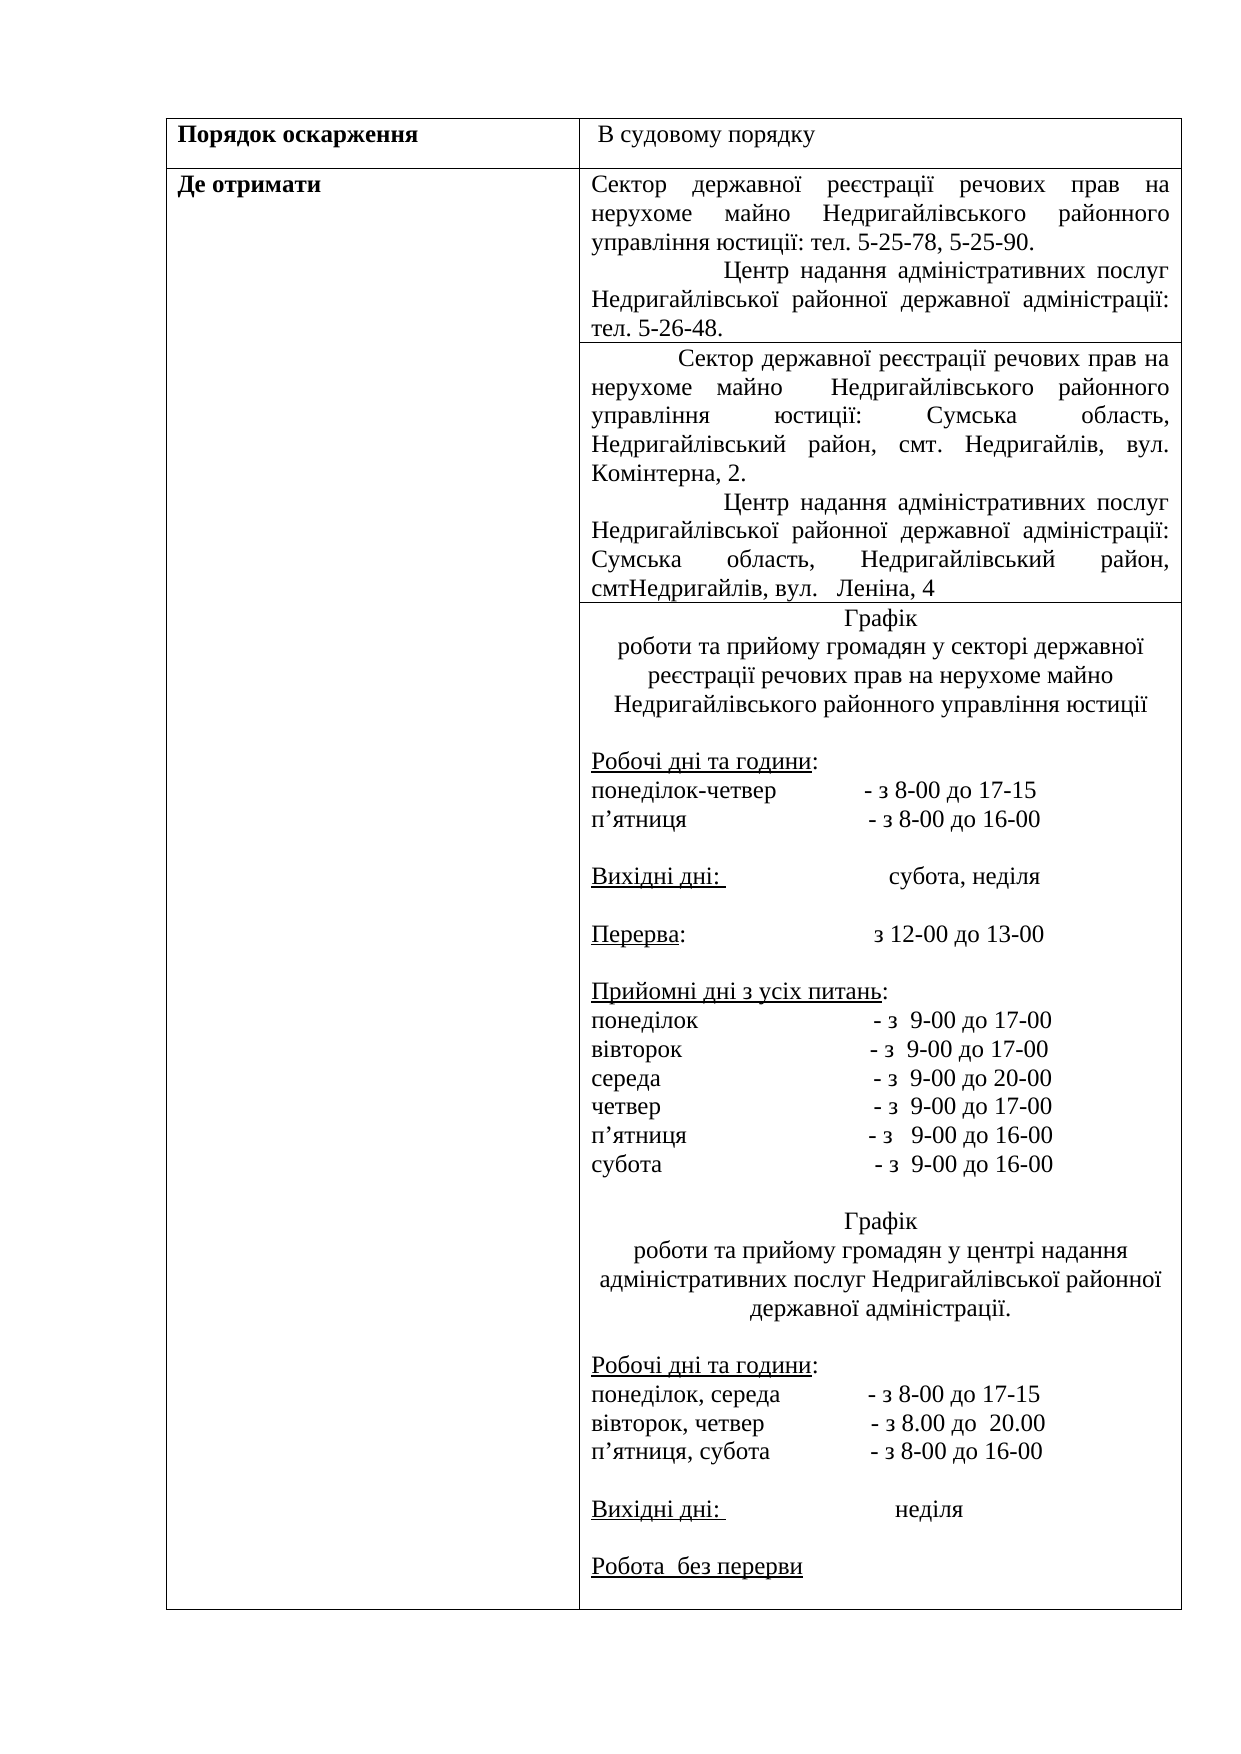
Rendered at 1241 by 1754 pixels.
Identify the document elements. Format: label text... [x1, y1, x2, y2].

table_cell Де отримати [167, 169, 579, 1609]
table_cell Сектор державної реєстрації речових прав на нерухоме майно Недригайлівського районного управління юстиції: Сумська область, Недригайлівський район, смт. Недригайлів, вул. Комінтерна, 2. Центр надання адміністративних послуг Недригайлівської районної державної адміністрації: Сумська область, Недригайлівський район, смтНедригайлів, вул. Леніна, 4 [580, 343, 1181, 602]
table_cell Порядок оскарження [167, 119, 579, 168]
table_cell Сектор державної реєстрації речових прав на нерухоме майно Недригайлівського районного управління юстиції: тел. 5-25-78, 5-25-90. Центр надання адміністративних послуг Недригайлівської районної державної адміністрації: тел. 5-26-48. [580, 169, 1181, 342]
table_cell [580, 603, 1181, 1609]
table_cell В судовому порядку [580, 119, 1181, 168]
